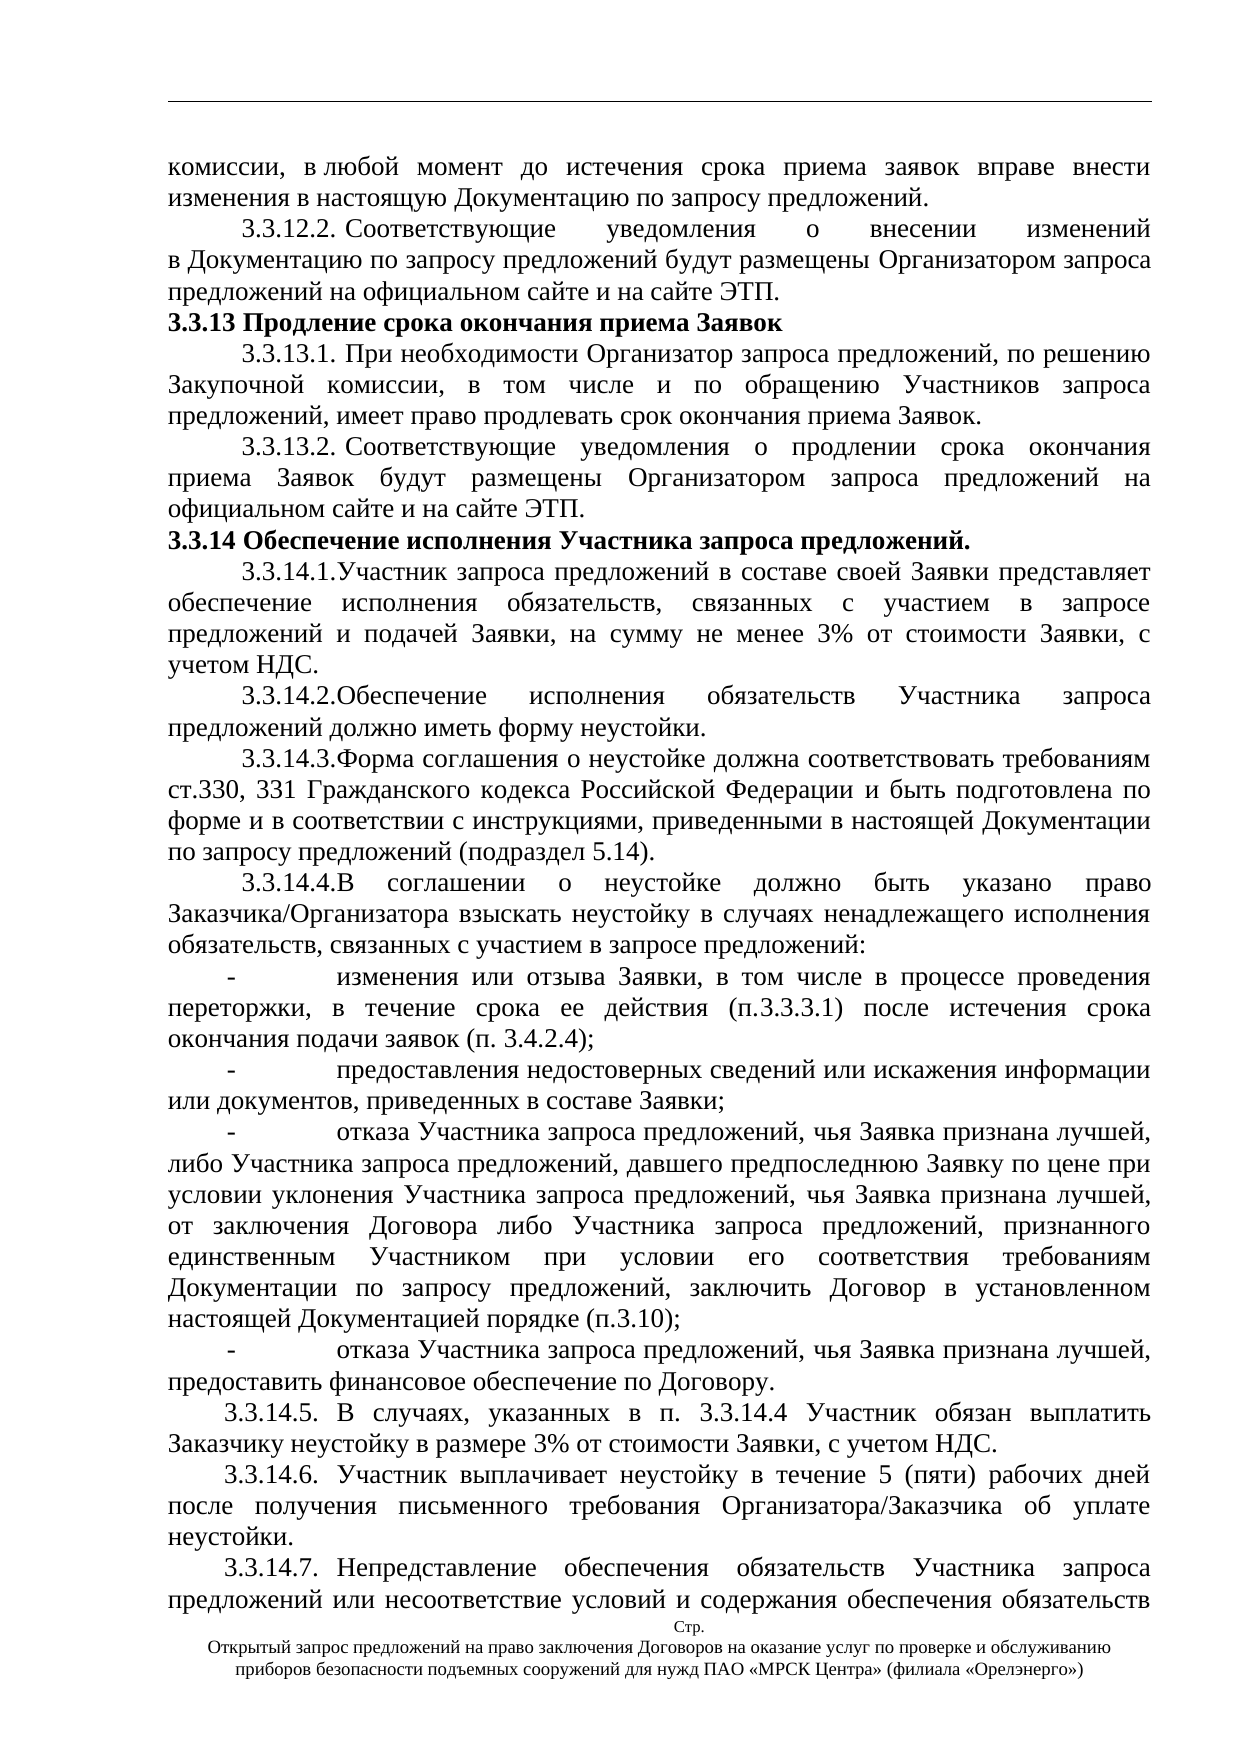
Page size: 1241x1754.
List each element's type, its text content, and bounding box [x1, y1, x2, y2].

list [168, 150, 1152, 212]
list Обеспечение исполнения обязательств Участника запроса предложений должно иметь форму неустойки. [168, 679, 1152, 742]
list Соответствующие уведомления о продлении срока окончания приема Заявок будут размещены Организатором запроса предложений на официальном сайте и на сайте ЭТП. [168, 430, 1152, 524]
list Участник запроса предложений в составе своей Заявки представляет обеспечение исполнения обязательств, связанных с участием в запросе предложений и подачей Заявки, на сумму не менее 3% от стоимости Заявки, с учетом НДС. [168, 555, 1152, 679]
list При необходимости Организатор запроса предложений, по решению Закупочной комиссии, в том числе и по обращению Участников запроса предложений, имеет право продлевать срок окончания приема Заявок. [168, 337, 1152, 430]
list Соответствующие уведомления о внесении изменений в Документацию по запросу предложений будут размещены Организатором запроса предложений на официальном сайте и на сайте ЭТП. [168, 212, 1152, 306]
list изменения или отзыва Заявки, в том числе в процессе проведения переторжки, в течение срока ее действия (п.3.3.3.1) после истечения срока окончания подачи заявок (п. 3.4.2.4); [168, 960, 1152, 1053]
list Участник выплачивает неустойку в течение 5 (пяти) рабочих дней после получения письменного требования Организатора/Заказчика об уплате неустойки. [168, 1458, 1152, 1552]
list В случаях, указанных в п. 3.3.14.4 Участник обязан выплатить Заказчику неустойку в размере 3% от стоимости Заявки, с учетом НДС. [168, 1396, 1152, 1458]
list предоставления недостоверных сведений или искажения информации или документов, приведенных в составе Заявки; [168, 1053, 1152, 1116]
subtitle Обеспечение исполнения Участника запроса предложений. [168, 524, 1152, 555]
list отказа Участника запроса предложений, чья Заявка признана лучшей, предоставить финансовое обеспечение по Договору. [168, 1333, 1152, 1396]
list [168, 1552, 1152, 1614]
list отказа Участника запроса предложений, чья Заявка признана лучшей, либо Участника запроса предложений, давшего предпоследнюю Заявку по цене при условии уклонения Участника запроса предложений, чья Заявка признана лучшей, от заключения Договора либо Участника запроса предложений, признанного единственным Участником при условии его соответствия требованиям Документации по запросу предложений, заключить Договор в установленном настоящей Документацией порядке (п.3.10); [168, 1116, 1152, 1333]
subtitle Продление срока окончания приема Заявок [168, 306, 1152, 337]
list Форма соглашения о неустойке должна соответствовать требованиям ст.330, 331 Гражданского кодекса Российской Федерации и быть подготовлена по форме и в соответствии с инструкциями, приведенными в настоящей Документации по запросу предложений (подраздел 5.14). [168, 742, 1152, 866]
list В соглашении о неустойке должно быть указано право Заказчика/Организатора взыскать неустойку в случаях ненадлежащего исполнения обязательств, связанных с участием в запросе предложений: [168, 866, 1152, 960]
